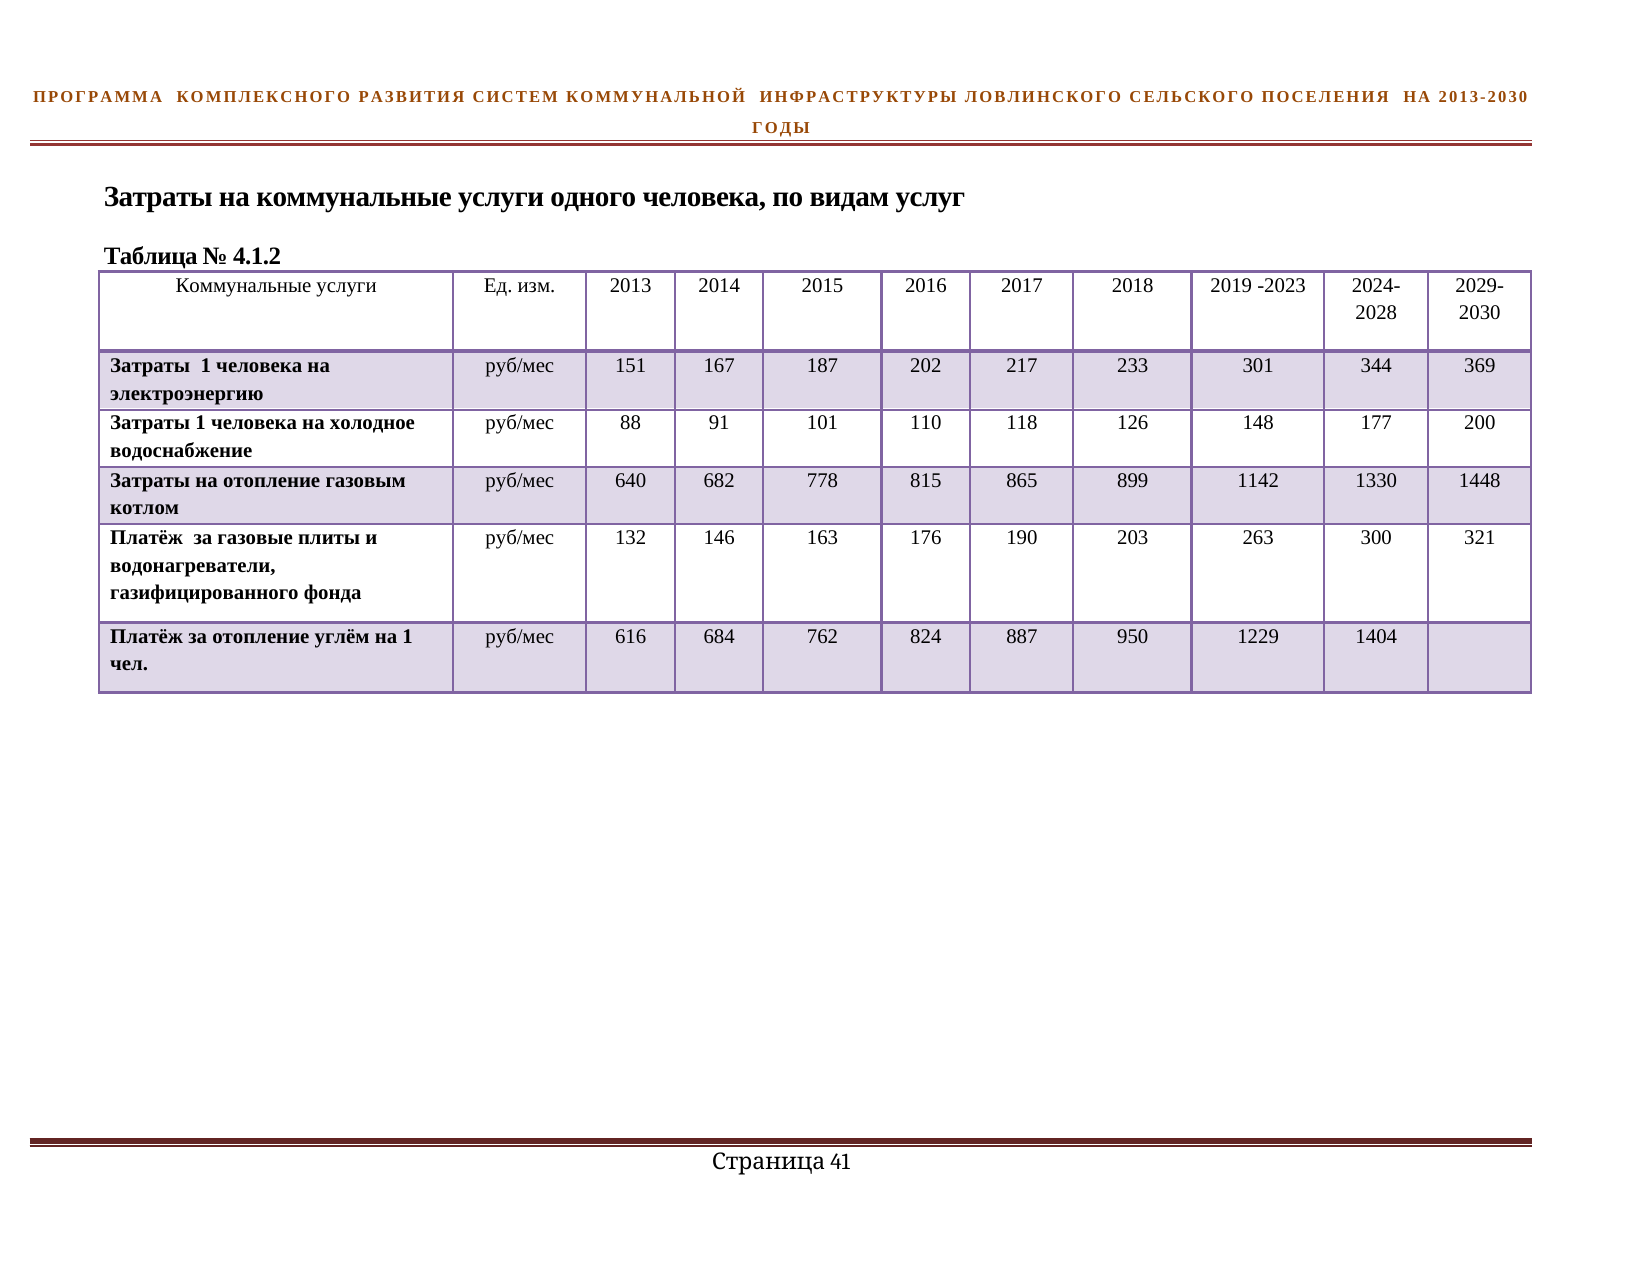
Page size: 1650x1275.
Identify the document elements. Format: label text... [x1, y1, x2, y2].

table_cell 640 [587, 468, 674, 523]
table_cell 899 [1074, 468, 1190, 523]
table_cell 88 [587, 411, 674, 466]
table_cell 887 [971, 624, 1072, 691]
table_cell 203 [1074, 525, 1190, 621]
table_cell 778 [764, 468, 880, 523]
table_cell Затраты 1 человека на электроэнергию [100, 353, 452, 408]
table_cell 1229 [1193, 624, 1323, 691]
table_cell 369 [1429, 353, 1530, 408]
table_cell Затраты 1 человека на холодное водоснабжение [100, 411, 452, 466]
table_cell 132 [587, 525, 674, 621]
table_header 2016 [883, 273, 969, 348]
table_cell руб/мес [454, 353, 585, 408]
table_cell 187 [764, 353, 880, 408]
table_cell 1448 [1429, 468, 1530, 523]
table_header 2015 [764, 273, 880, 348]
table_cell 824 [883, 624, 969, 691]
table_cell 616 [587, 624, 674, 691]
table_cell 151 [587, 353, 674, 408]
table_cell 118 [971, 411, 1072, 466]
table_cell 263 [1193, 525, 1323, 621]
table_header 2024-2028 [1325, 273, 1427, 348]
table_header 2019 -2023 [1193, 273, 1323, 348]
table_cell 177 [1325, 411, 1427, 466]
table_cell 865 [971, 468, 1072, 523]
table_cell Затраты на отопление газовым котлом [100, 468, 452, 523]
table_cell руб/мес [454, 624, 585, 691]
text Затраты на коммунальные услуги одного человека, по видам услуг [103, 179, 1532, 213]
table_cell 300 [1325, 525, 1427, 621]
table_cell 950 [1074, 624, 1190, 691]
table_header 2029-2030 [1429, 273, 1530, 348]
table_header Коммунальные услуги [100, 273, 452, 348]
table_cell 217 [971, 353, 1072, 408]
text Таблица № 4.1.2 [103, 242, 1532, 270]
table_cell 301 [1193, 353, 1323, 408]
table_cell 321 [1429, 525, 1530, 621]
table_cell Платёж за газовые плиты и водонагреватели, газифицированного фонда [100, 525, 452, 621]
table_cell 1142 [1193, 468, 1323, 523]
table_cell 148 [1193, 411, 1323, 466]
table_cell 190 [971, 525, 1072, 621]
table_cell Платёж за отопление углём на 1 чел. [100, 624, 452, 691]
table_cell руб/мес [454, 468, 585, 523]
table_header 2018 [1074, 273, 1190, 348]
table_cell 163 [764, 525, 880, 621]
table_cell 1330 [1325, 468, 1427, 523]
table_cell руб/мес [454, 411, 585, 466]
table_cell 110 [883, 411, 969, 466]
table_cell 684 [676, 624, 762, 691]
table_cell [1429, 624, 1530, 691]
table_cell 202 [883, 353, 969, 408]
table_cell 126 [1074, 411, 1190, 466]
table_cell 200 [1429, 411, 1530, 466]
table_header 2013 [587, 273, 674, 348]
table_cell руб/мес [454, 525, 585, 621]
table_header Ед. изм. [454, 273, 585, 348]
table_cell 762 [764, 624, 880, 691]
table_cell 682 [676, 468, 762, 523]
table_header 2017 [971, 273, 1072, 348]
table_cell 146 [676, 525, 762, 621]
table_cell 91 [676, 411, 762, 466]
table_cell 1404 [1325, 624, 1427, 691]
table_cell 344 [1325, 353, 1427, 408]
table_cell 815 [883, 468, 969, 523]
table_cell 101 [764, 411, 880, 466]
table_cell 176 [883, 525, 969, 621]
table_header 2014 [676, 273, 762, 348]
table_cell 233 [1074, 353, 1190, 408]
table_cell 167 [676, 353, 762, 408]
